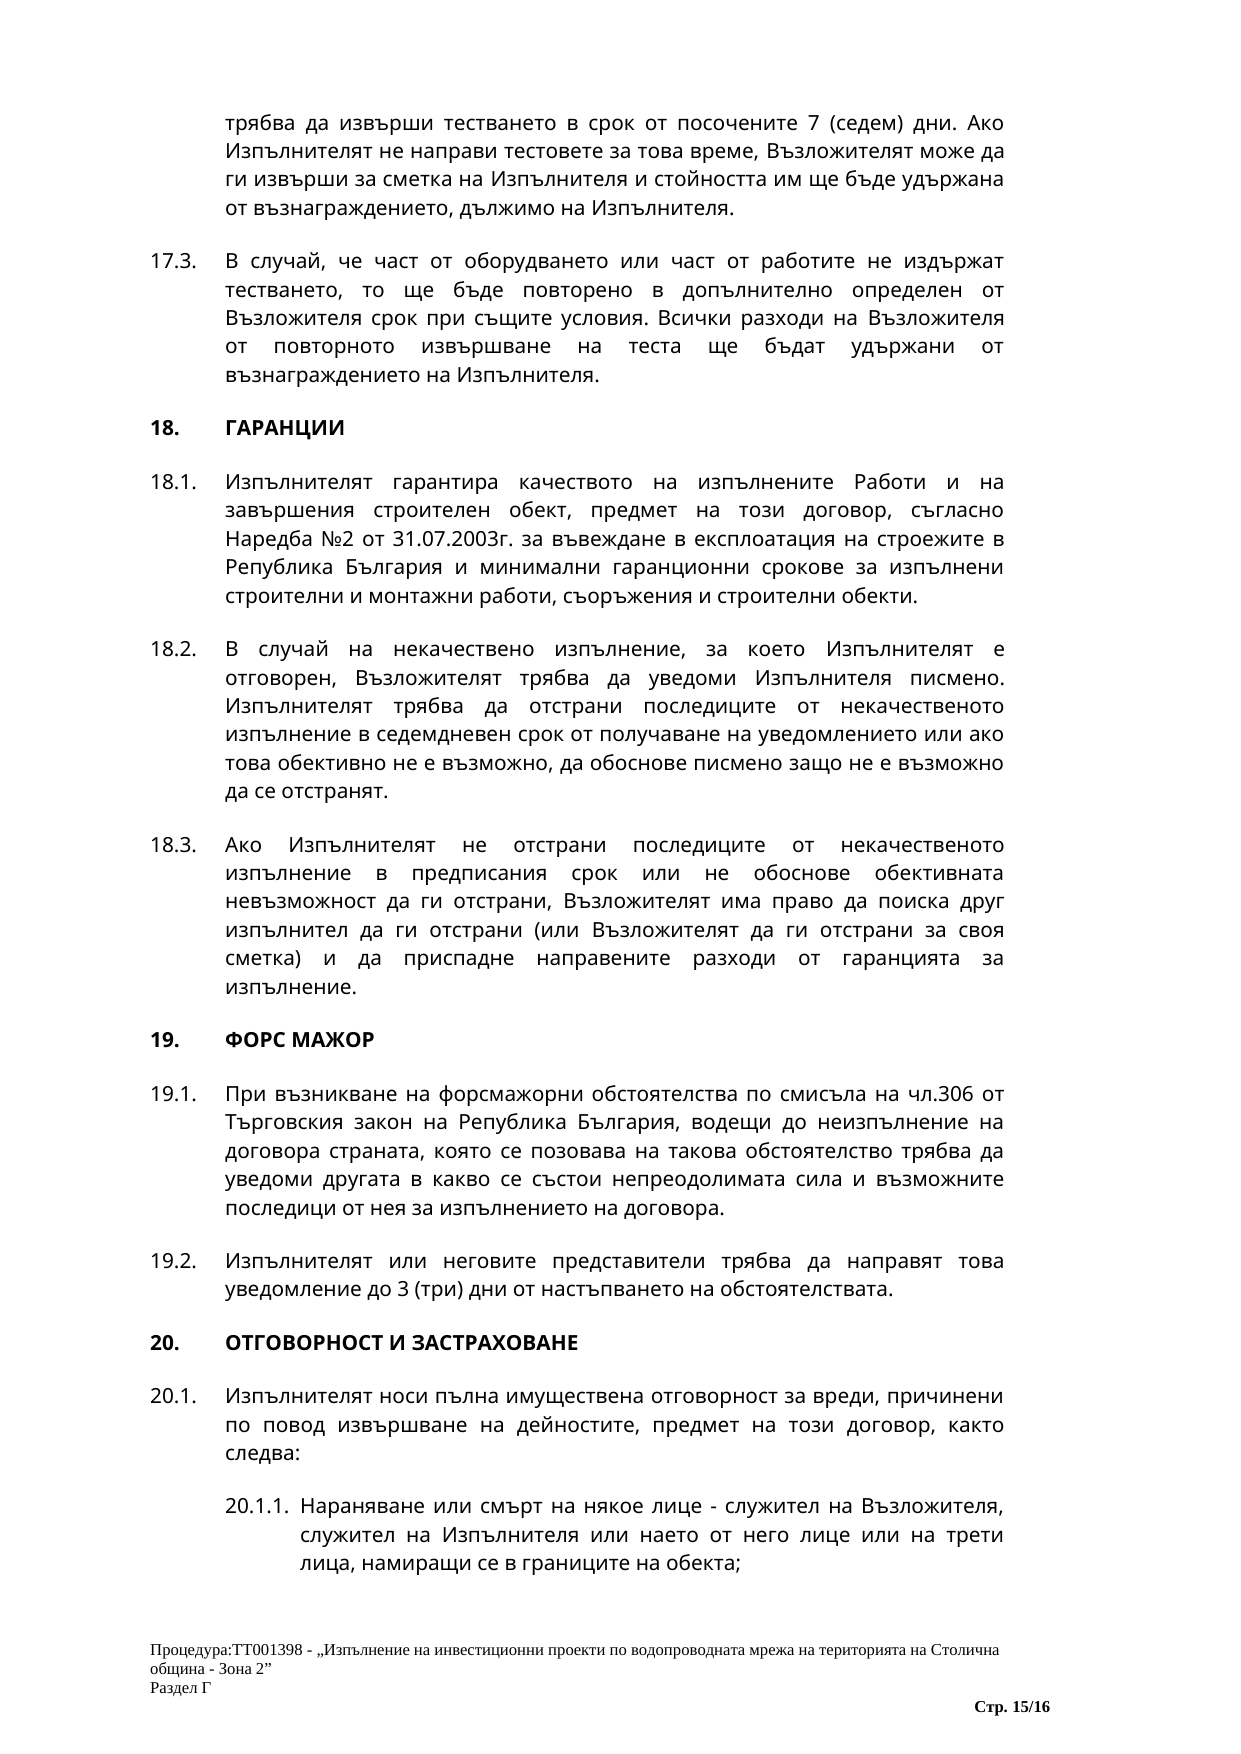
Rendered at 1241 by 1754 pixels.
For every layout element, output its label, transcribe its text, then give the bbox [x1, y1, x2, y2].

list При възникване на форсмажорни обстоятелства по смисъла на чл.306 от Търговския закон на Република България, водещи до неизпълнение на договора страната, която се позовава на такова обстоятелство трябва да уведоми другата в какво се състои непреодолимата сила и възможните последици от нея за изпълнението на договора. [150, 1079, 1005, 1221]
list ОТГОВОРНОСТ И ЗАСТРАХОВАНЕ [150, 1328, 1005, 1356]
list Изпълнителят или неговите представители трябва да направят това уведомление до 3 (три) дни от настъпването на обстоятелствата. [150, 1246, 1005, 1303]
list ГАРАНЦИИ [150, 413, 1005, 442]
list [150, 108, 1005, 221]
list В случай, че част от оборудването или част от работите не издържат тестването, то ще бъде повторено в допълнително определен от Възложителя срок при същите условия. Всички разходи на Възложителя от повторното извършване на теста ще бъдат удържани от възнаграждението на Изпълнителя. [150, 246, 1005, 388]
list Изпълнителят носи пълна имуществена отговорност за вреди, причинени по повод извършване на дейностите, предмет на този договор, както следва: [150, 1381, 1005, 1467]
list Нараняване или смърт на някое лице - служител на Възложителя, служител на Изпълнителя или наето от него лице или на трети лица, намиращи се в границите на обекта; [225, 1492, 1005, 1577]
list В случай на некачествено изпълнение, за което Изпълнителят е отговорен, Възложителят трябва да уведоми Изпълнителя писмено. Изпълнителят трябва да отстрани последиците от некачественото изпълнение в седемдневен срок от получаване на уведомлението или ако това обективно не е възможно, да обоснове писмено защо не е възможно да се отстранят. [150, 634, 1005, 805]
list Изпълнителят гарантира качеството на изпълнените Работи и на завършения строителен обект, предмет на този договор, съгласно Наредба №2 от 31.07.2003г. за въвеждане в експлоатация на строежите в Република България и минимални гаранционни срокове за изпълнени строителни и монтажни работи, съоръжения и строителни обекти. [150, 467, 1005, 609]
list Ако Изпълнителят не отстрани последиците от некачественото изпълнение в предписания срок или не обоснове обективната невъзможност да ги отстрани, Възложителят има право да поиска друг изпълнител да ги отстрани (или Възложителят да ги отстрани за своя сметка) и да приспадне направените разходи от гаранцията за изпълнение. [150, 830, 1005, 1000]
list ФОРС МАЖОР [150, 1025, 1005, 1054]
